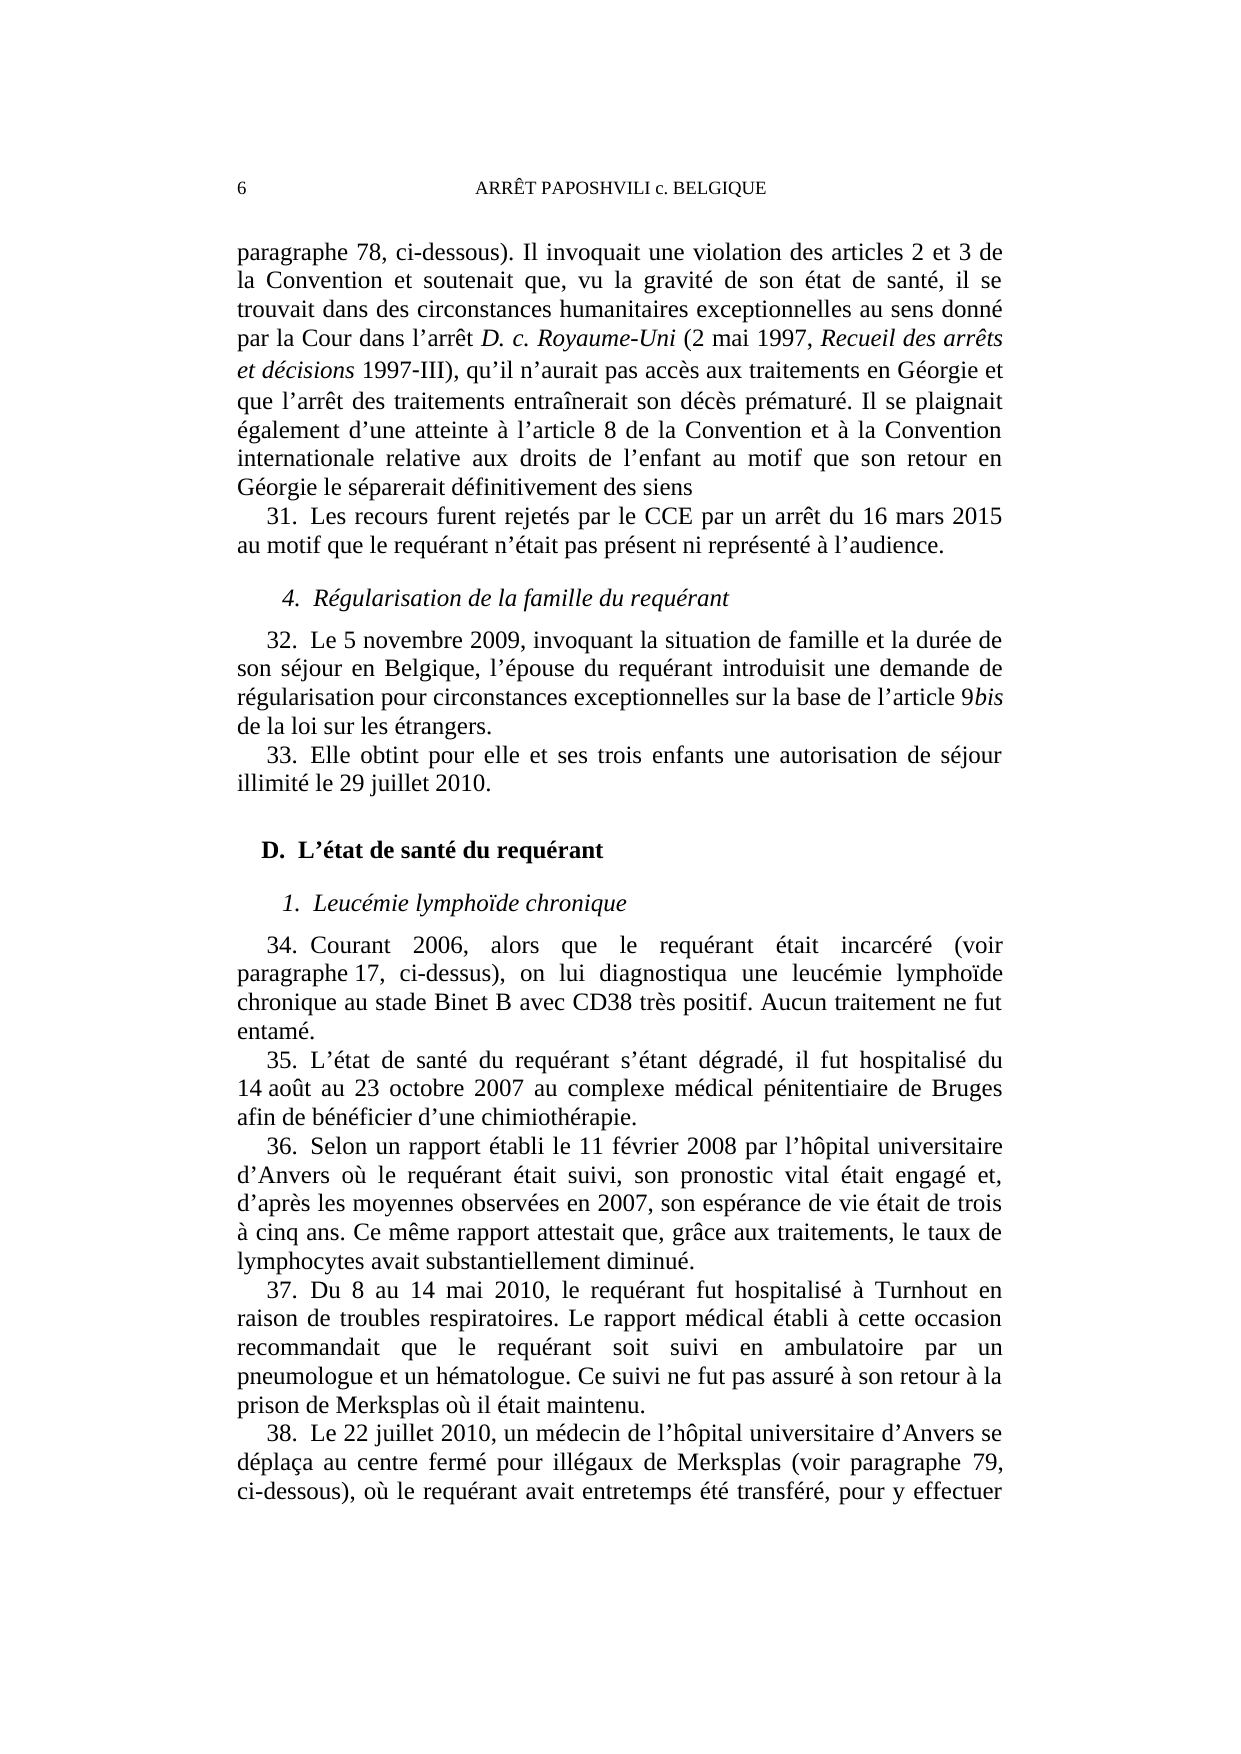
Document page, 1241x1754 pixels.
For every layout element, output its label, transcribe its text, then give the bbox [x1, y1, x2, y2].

text 34. Courant 2006, alors que le requérant était incarcéré (voir paragraphe 17, ci-dessus), on lui diagnostiqua une leucémie lymphoïde chronique au stade Binet B avec CD38 très positif. Aucun traitement ne fut entamé. [237, 930, 1003, 1045]
text 36. Selon un rapport établi le 11 février 2008 par l’hôpital universitaire d’Anvers où le requérant était suivi, son pronostic vital était engagé et, d’après les moyennes observées en 2007, son espérance de vie était de trois à cinq ans. Ce même rapport attestait que, grâce aux traitements, le taux de lymphocytes avait substantiellement diminué. [237, 1131, 1003, 1275]
subtitle 1. Leucémie lymphoïde chronique [282, 888, 1003, 917]
subtitle D. L’état de santé du requérant [261, 835, 1003, 863]
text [237, 1418, 1003, 1505]
text 37. Du 8 au 14 mai 2010, le requérant fut hospitalisé à Turnhout en raison de troubles respiratoires. Le rapport médical établi à cette occasion recommandait que le requérant soit suivi en ambulatoire par un pneumologue et un hématologue. Ce suivi ne fut pas assuré à son retour à la prison de Merksplas où il était maintenu. [237, 1275, 1003, 1418]
text 32. Le 5 novembre 2009, invoquant la situation de famille et la durée de son séjour en Belgique, l’épouse du requérant introduisit une demande de régularisation pour circonstances exceptionnelles sur la base de l’article 9bis de la loi sur les étrangers. [237, 625, 1003, 740]
text 35. L’état de santé du requérant s’étant dégradé, il fut hospitalisé du 14 août au 23 octobre 2007 au complexe médical pénitentiaire de Bruges afin de bénéficier d’une chimiothérapie. [237, 1045, 1003, 1131]
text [237, 237, 1003, 501]
subtitle 4. Régularisation de la famille du requérant [282, 583, 1003, 612]
text 33. Elle obtint pour elle et ses trois enfants une autorisation de séjour illimité le 29 juillet 2010. [237, 740, 1003, 797]
text 31. Les recours furent rejetés par le CCE par un arrêt du 16 mars 2015 au motif que le requérant n’était pas présent ni représenté à l’audience. [237, 501, 1003, 558]
